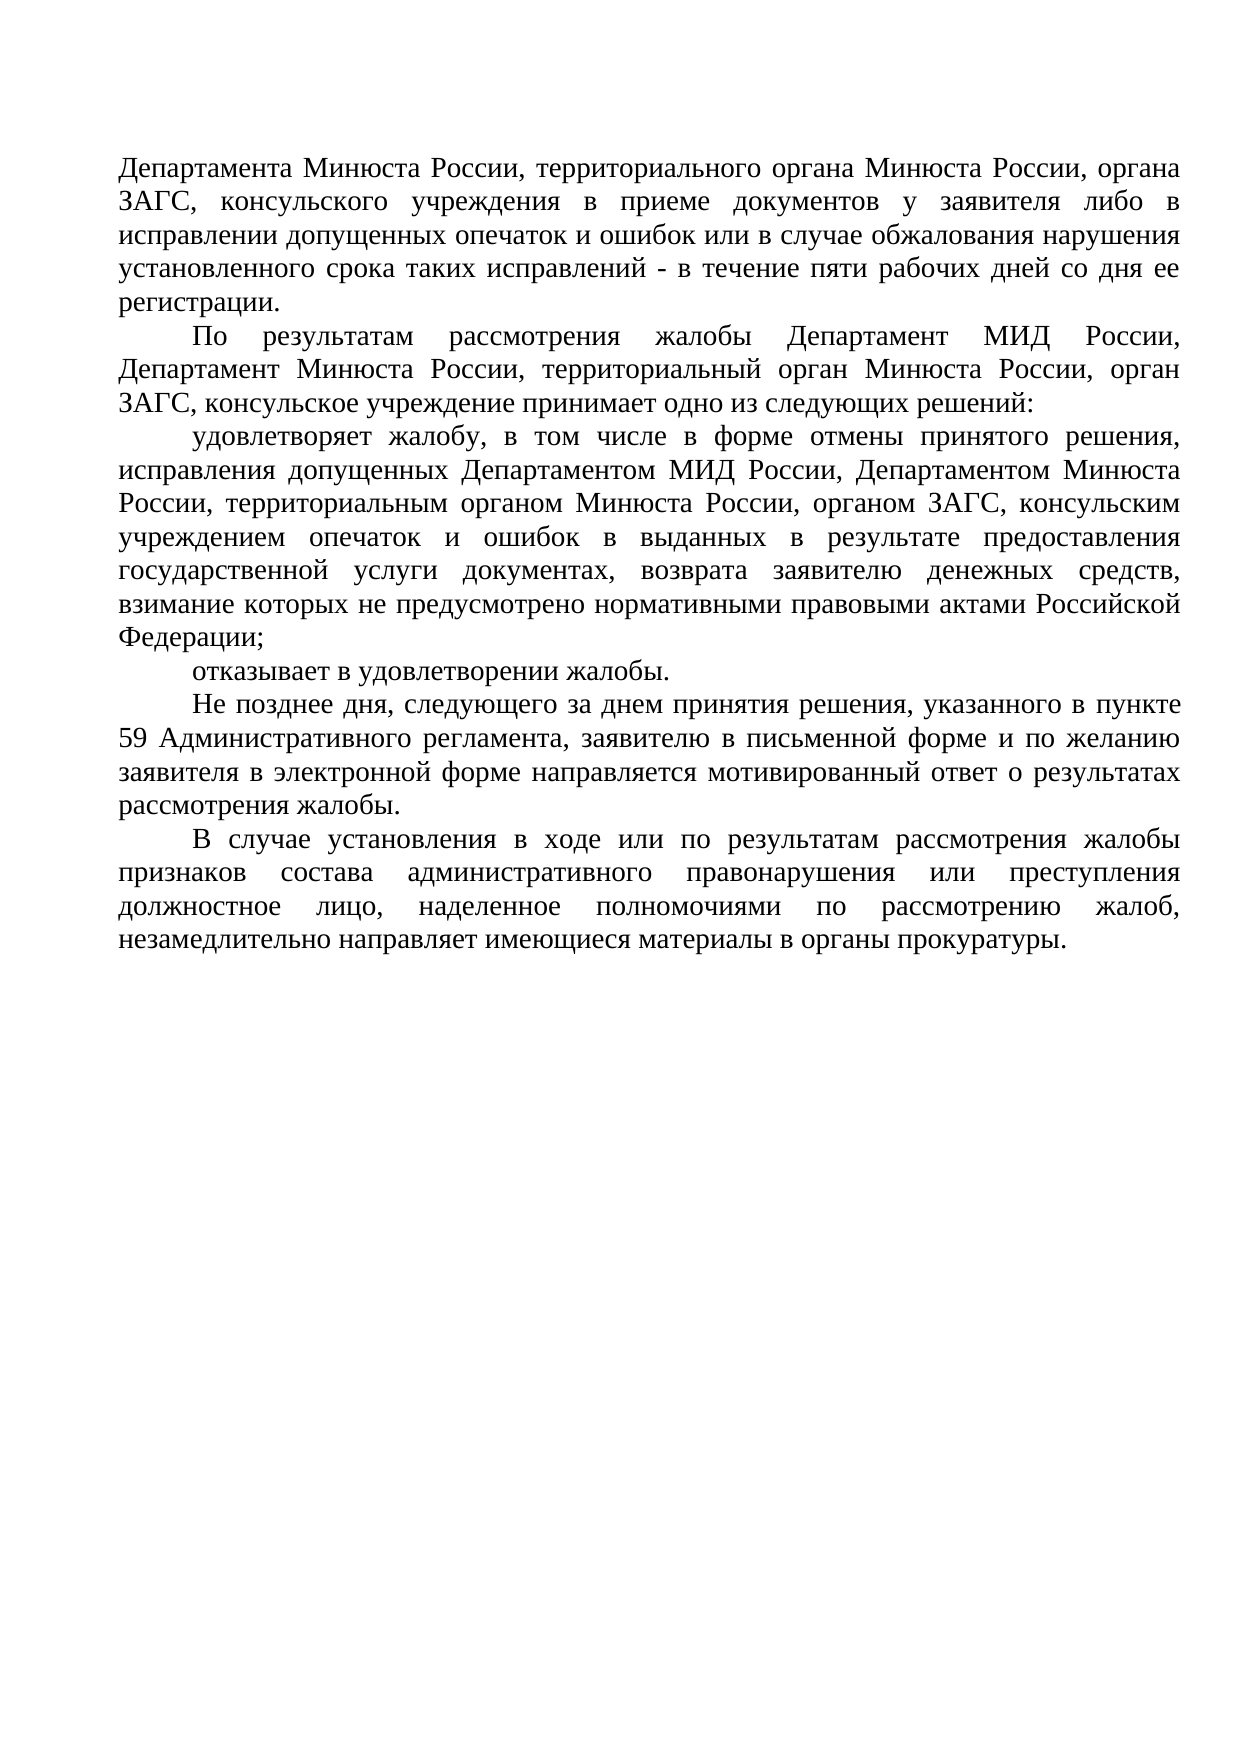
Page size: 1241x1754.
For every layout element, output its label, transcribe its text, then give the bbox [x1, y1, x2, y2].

text отказывает в удовлетворении жалобы. [118, 653, 1181, 687]
text В случае установления в ходе или по результатам рассмотрения жалобы признаков состава административного правонарушения или преступления должностное лицо, наделенное полномочиями по рассмотрению жалоб, незамедлительно направляет имеющиеся материалы в органы прокуратуры. [118, 821, 1181, 955]
text Не позднее дня, следующего за днем принятия решения, указанного в пункте 59 Административного регламента, заявителю в письменной форме и по желанию заявителя в электронной форме направляется мотивированный ответ о результатах рассмотрения жалобы. [118, 687, 1181, 821]
text удовлетворяет жалобу, в том числе в форме отмены принятого решения, исправления допущенных Департаментом МИД России, Департаментом Минюста России, территориальным органом Минюста России, органом ЗАГС, консульским учреждением опечаток и ошибок в выданных в результате предоставления государственной услуги документах, возврата заявителю денежных средств, взимание которых не предусмотрено нормативными правовыми актами Российской Федерации; [118, 418, 1181, 653]
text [118, 150, 1181, 318]
text По результатам рассмотрения жалобы Департамент МИД России, Департамент Минюста России, территориальный орган Минюста России, орган ЗАГС, консульское учреждение принимает одно из следующих решений: [118, 318, 1181, 418]
